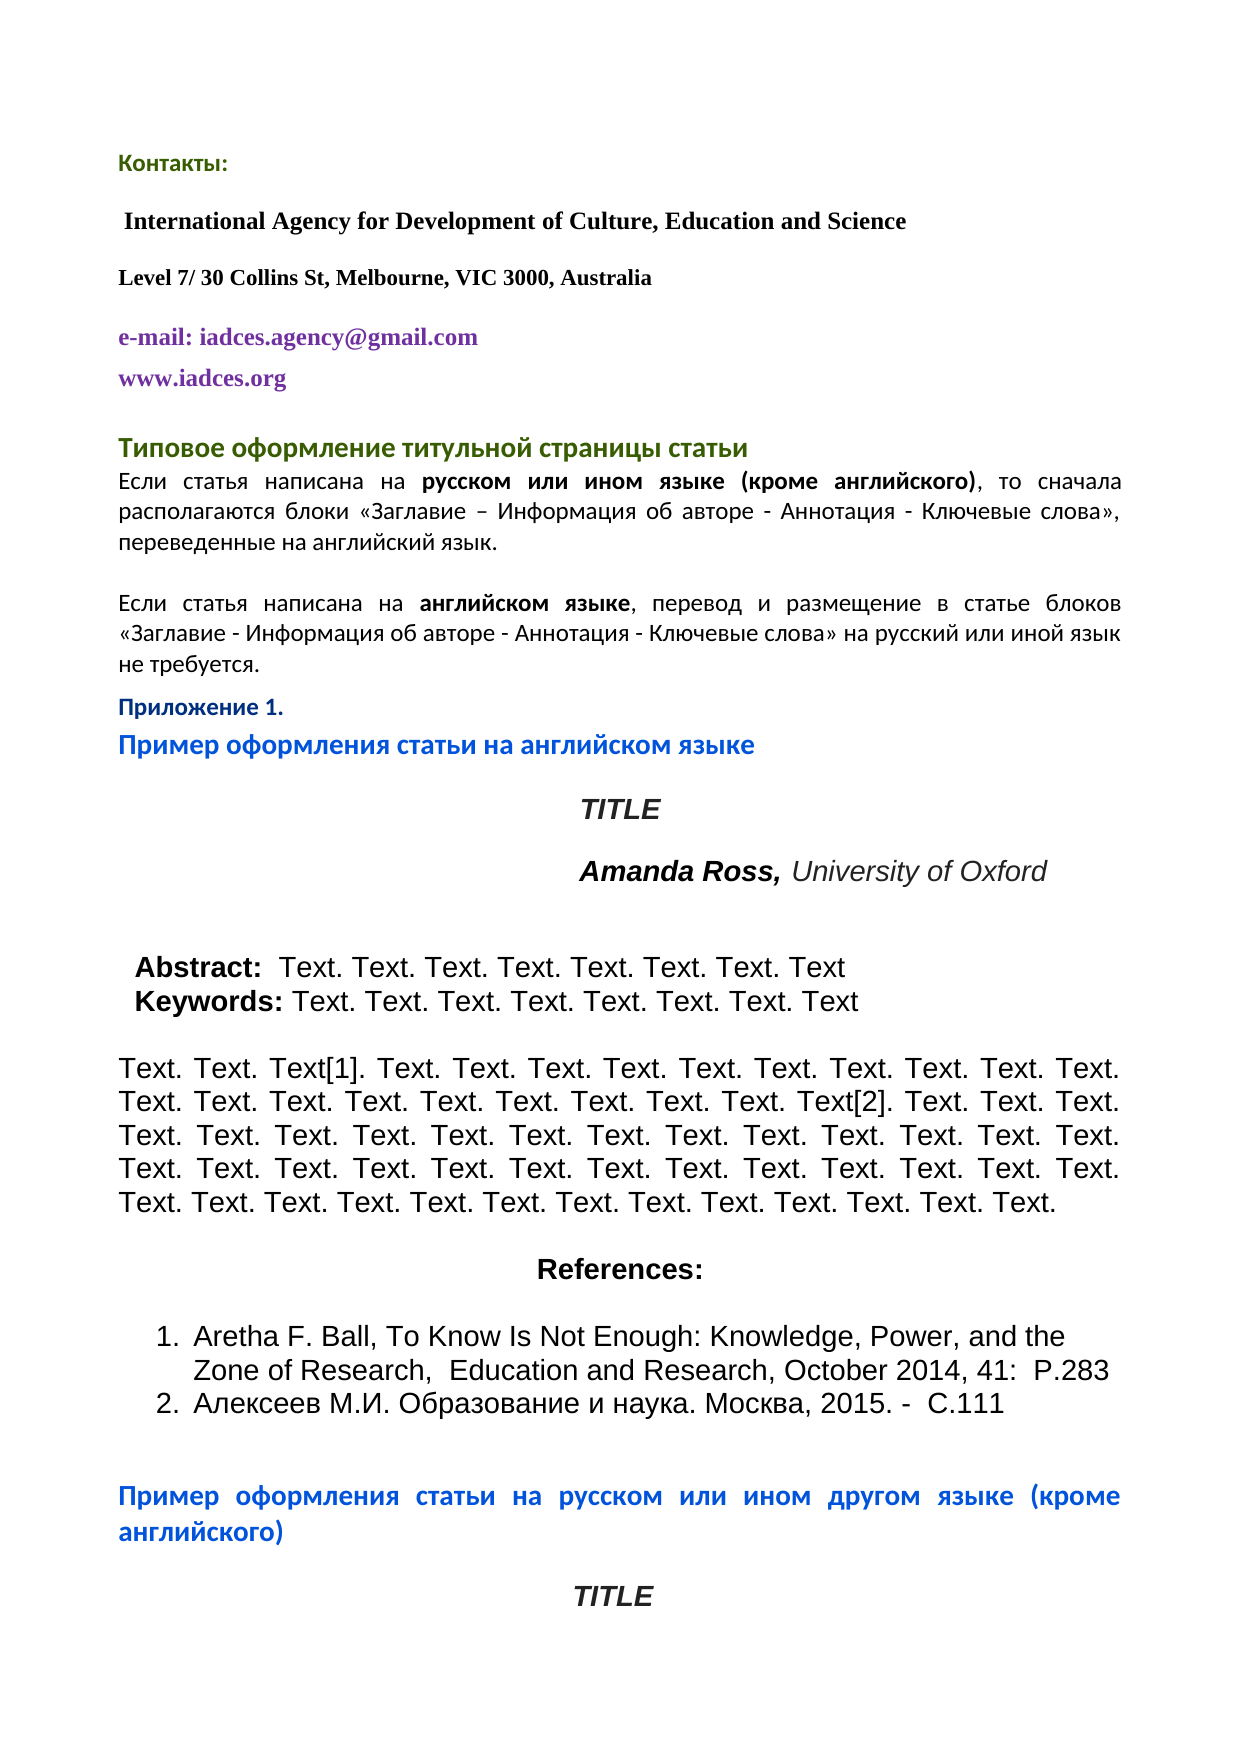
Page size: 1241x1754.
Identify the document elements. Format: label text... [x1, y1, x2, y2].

list Aretha F. Ball, To Know Is Not Enough: Knowledge, Power, and the Zone of Research, Education and Research, October 2014, 41: P.283 [156, 1319, 1122, 1386]
text Типовое оформление титульной страницы статьи [118, 429, 1122, 465]
text Text. Text. Text[1]. Text. Text. Text. Text. Text. Text. Text. Text. Text. Text. Text. Text. Text. Text. Text. Text. Text. Text. Text. Text[2]. Text. Text. Text. Text. Text. Text. Text. Text. Text. Text. Text. Text. Text. Text. Text. Text. Text. Text. Text. Text. Text. Text. Text. Text. Text. Text. Text. Text. Text. Text. Text. Text. Text. Text. Text. Text. Text. Text. Text. Text. Text. Text. [118, 1051, 1122, 1218]
text Контакты: [118, 147, 1122, 177]
text Пример оформления статьи на русском или ином другом языке (кроме английского) [118, 1477, 1122, 1548]
text References: [118, 1252, 1122, 1286]
text Abstract: Text. Text. Text. Text. Text. Text. Text. Text Keywords: Text. Text. Text. Text. Text. Text. Text. Text [118, 950, 1122, 1017]
text TITLE [118, 1579, 1122, 1613]
text e-mail: iadces.agency@gmail.com [118, 322, 1122, 351]
text Если статья написана на английском языке, перевод и размещение в статье блоков «Заглавие - Информация об авторе - Аннотация - Ключевые слова» на русский или иной язык не требуется. [118, 587, 1122, 678]
text www.iadces.org [118, 363, 1122, 392]
text Amanda Ross, University of Oxford [118, 854, 1122, 888]
text Level 7/ 30 Collins St, Melbourne, VIC 3000, Australia [118, 264, 1122, 291]
list Алексеев М.И. Образование и наука. Москва, 2015. - С.111 [156, 1386, 1122, 1420]
text International Agency for Development of Culture, Education and Science [118, 206, 1122, 235]
text Если статья написана на русском или ином языке (кроме английского), то сначала располагаются блоки «Заглавие – Информация об авторе - Аннотация - Ключевые слова», переведенные на английский язык. [118, 465, 1122, 556]
text Приложение 1. [118, 691, 1122, 721]
text Пример оформления статьи на английском языке [118, 726, 1122, 762]
text TITLE [118, 792, 1122, 826]
